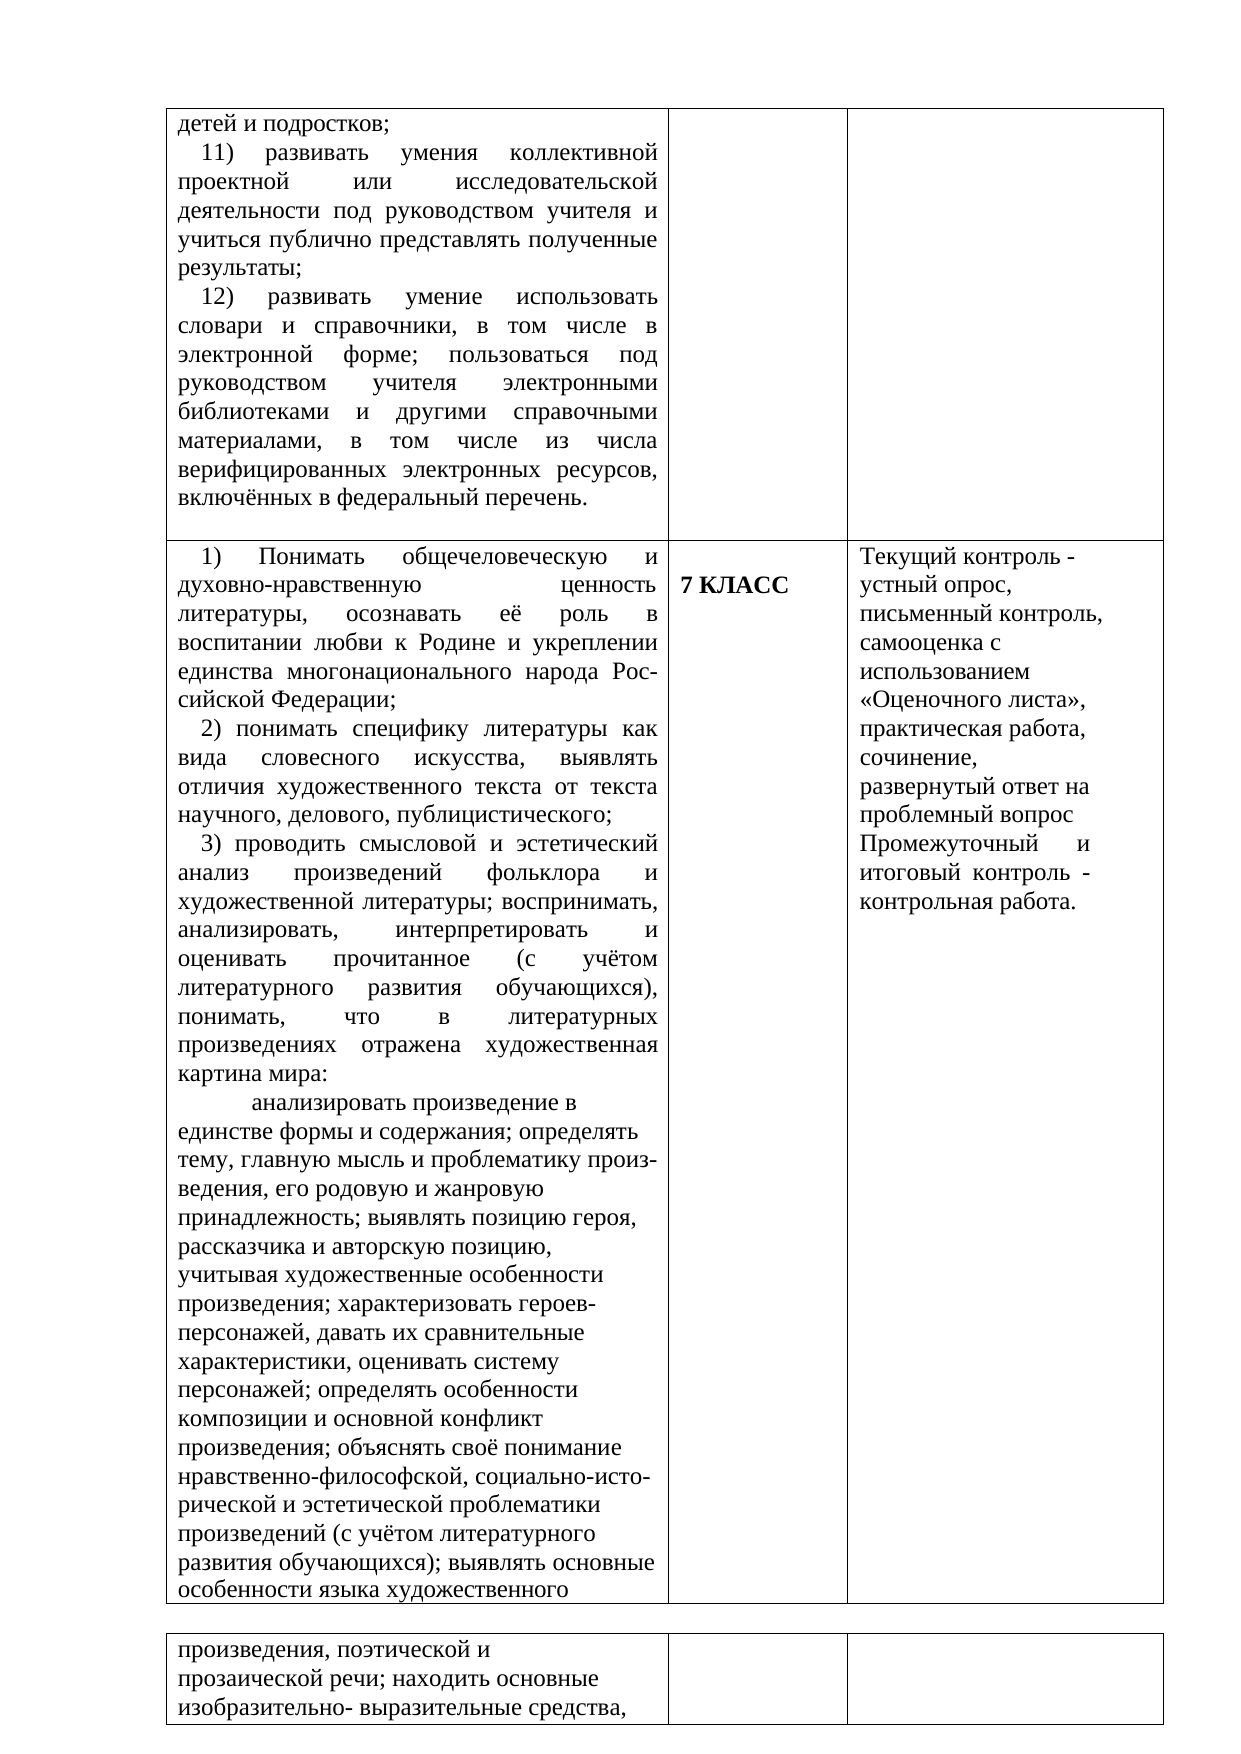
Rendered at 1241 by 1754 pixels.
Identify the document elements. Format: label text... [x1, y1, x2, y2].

table_cell Текущий контроль - устный опрос, письменный контроль, самооценка с использованием «Оценочного листа», практическая работа, сочинение, развернутый ответ на проблемный вопрос Промежуточный и итоговый контроль - контрольная работа. [848, 541, 1163, 1603]
table_header [848, 1634, 1163, 1724]
table_header [669, 109, 847, 540]
table_cell 7 КЛАСС [669, 541, 847, 1603]
table_header [848, 109, 1163, 540]
table_cell Понимать общечеловеческую и духовно-нравственную ценность литературы, осознавать её роль в воспитании любви к Родине и укреплении единства многонационального народа Рос- сийской Федерации; понимать специфику литературы как вида словесного искусства, выявлять отличия художественного текста от текста научного, делового, публицистического; проводить смысловой и эстетический анализ произведений фольклора и художественной литературы; воспринимать, анализировать, интерпретировать и оценивать прочитанное (с учётом литературного развития обучающихся), понимать, что в литературных произведениях отражена художественная картина мира: анализировать произведение в единстве формы и содержания; определять тему, главную мысль и проблематику произ- ведения, его родовую и жанровую принадлежность; выявлять позицию героя, рассказчика и авторскую позицию, учитывая художественные особенности произведения; характеризовать героев- персонажей, давать их сравнительные характеристики, оценивать систему персонажей; определять особенности композиции и основной конфликт произведения; объяснять своё понимание нравственно-философской, социально-исто- рической и эстетической проблематики произведений (с учётом литературного развития обучающихся); выявлять основные особенности языка художественного [167, 541, 668, 1603]
table_header детей и подростков; развивать умения коллективной проектной или исследовательской деятельности под руководством учителя и учиться публично представлять полученные результаты; развивать умение использовать словари и справочники, в том числе в электронной форме; пользоваться под руководством учителя электронными библиотеками и другими справочными материалами, в том числе из числа верифицированных электронных ресурсов, включённых в федеральный перечень. [167, 109, 668, 540]
table_header [669, 1634, 847, 1724]
